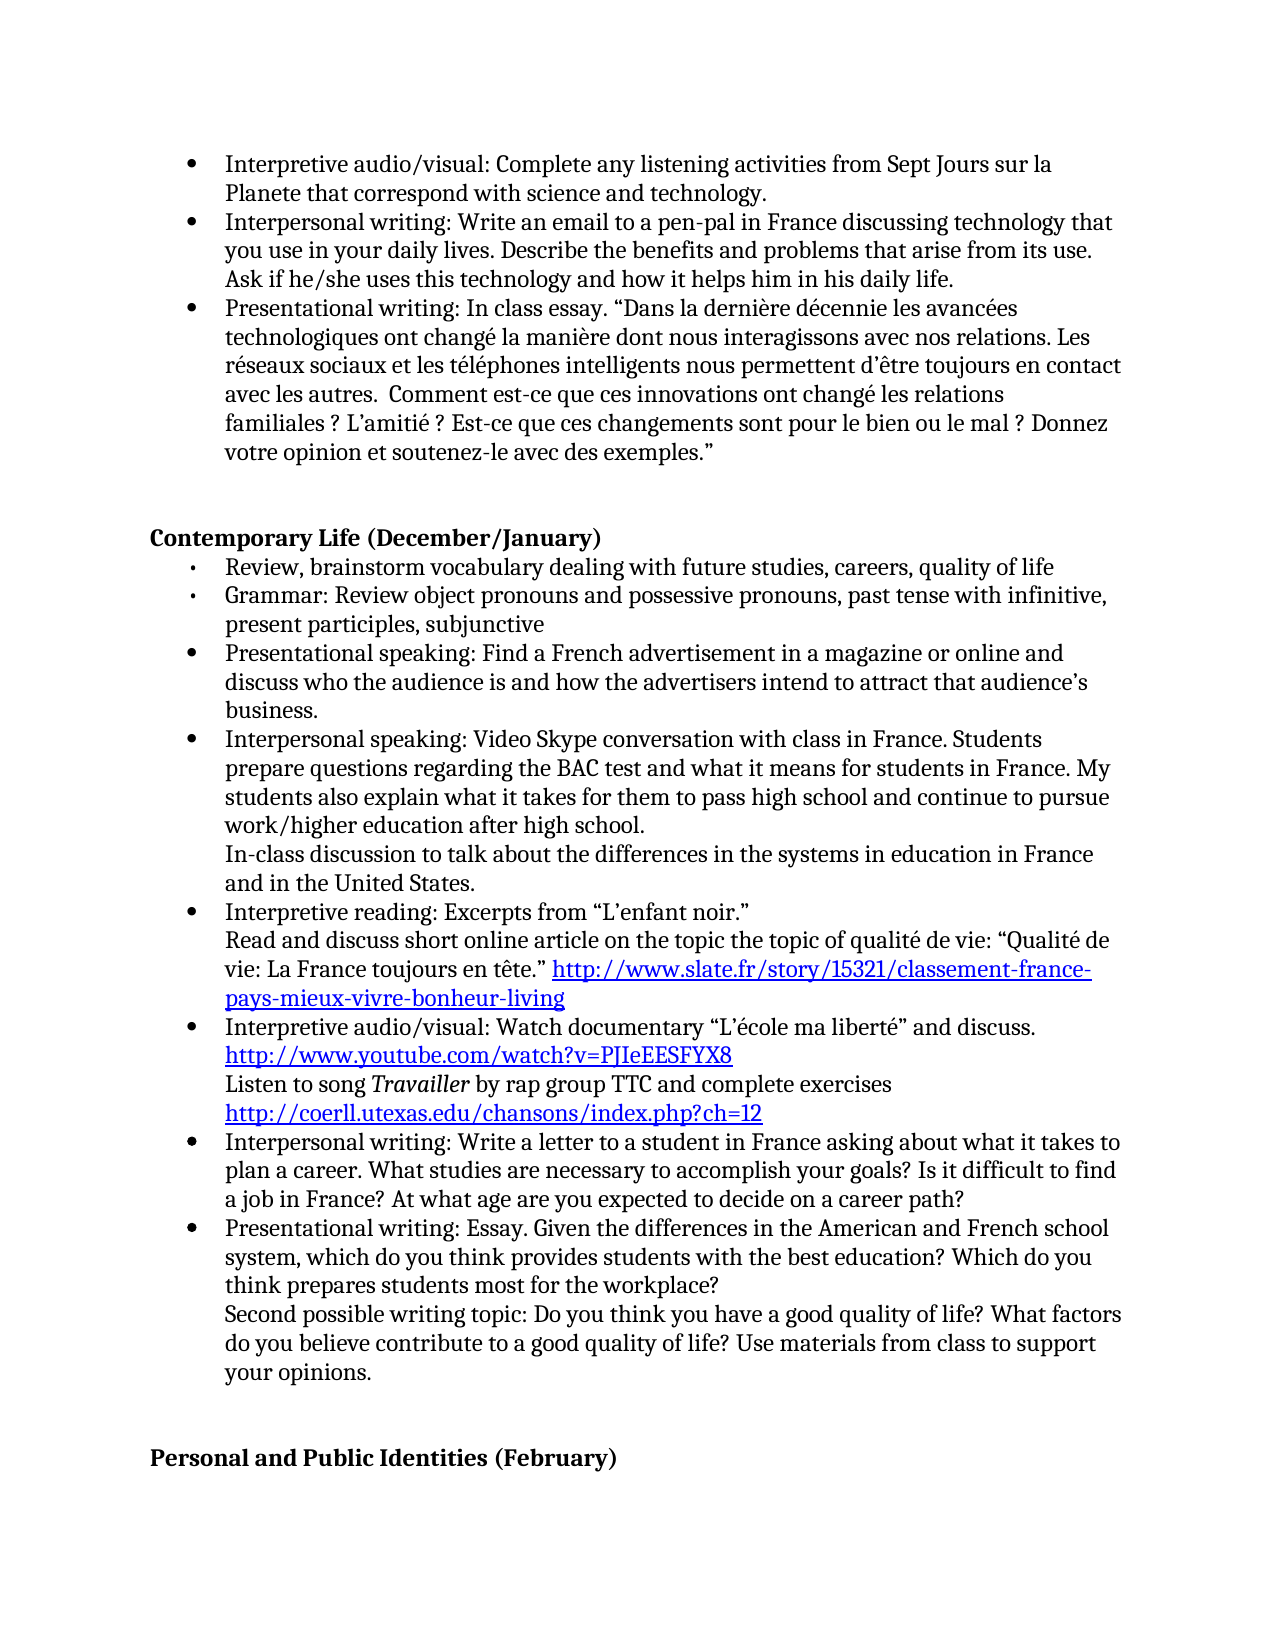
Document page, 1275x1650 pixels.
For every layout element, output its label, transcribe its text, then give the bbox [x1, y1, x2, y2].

list Second possible writing topic: Do you think you have a good quality of life? What factors do you believe contribute to a good quality of life? Use materials from class to support your opinions. [225, 1300, 1125, 1386]
text Personal and Public Identities (February) [150, 1444, 1125, 1472]
list Interpretive audio/visual: Complete any listening activities from Sept Jours sur la Planete that correspond with science and technology. [187, 150, 1125, 207]
list Review, brainstorm vocabulary dealing with future studies, careers, quality of life [187, 552, 1125, 581]
list Interpretive reading: Excerpts from “L’enfant noir.” [187, 897, 1125, 926]
list Interpersonal speaking: Video Skype conversation with class in France. Students prepare questions regarding the BAC test and what it means for students in France. My students also explain what it takes for them to pass high school and continue to pursue work/higher education after high school. [187, 725, 1125, 840]
list Presentational speaking: Find a French advertisement in a magazine or online and discuss who the audience is and how the advertisers intend to attract that audience’s business. [187, 639, 1125, 725]
list Interpretive audio/visual: Watch documentary “L’école ma liberté” and discuss. http://www.youtube.com/watch?v=PJIeEESFYX8 [187, 1012, 1125, 1070]
list Listen to song Travailler by rap group TTC and complete exercises http://coerll.utexas.edu/chansons/index.php?ch=12 [225, 1070, 1125, 1127]
list Presentational writing: Essay. Given the differences in the American and French school system, which do you think provides students with the best education? Which do you think prepares students most for the workplace? [187, 1214, 1125, 1300]
list Presentational writing: In class essay. “Dans la dernière décennie les avancées technologiques ont changé la manière dont nous interagissons avec nos relations. Les réseaux sociaux et les téléphones intelligents nous permettent d’être toujours en contact avec les autres. Comment est-ce que ces innovations ont changé les relations familiales ? L’amitié ? Est-ce que ces changements sont pour le bien ou le mal ? Donnez votre opinion et soutenez-le avec des exemples.” [187, 294, 1125, 466]
list Read and discuss short online article on the topic the topic of qualité de vie: “Qualité de vie: La France toujours en tête.” http://www.slate.fr/story/15321/classement-france-pays-mieux-vivre-bonheur-living [225, 926, 1125, 1012]
list Interpersonal writing: Write an email to a pen-pal in France discussing technology that you use in your daily lives. Describe the benefits and problems that arise from its use. Ask if he/she uses this technology and how it helps him in his daily life. [187, 207, 1125, 294]
list Interpersonal writing: Write a letter to a student in France asking about what it takes to plan a career. What studies are necessary to accomplish your goals? Is it difficult to find a job in France? At what age are you expected to decide on a career path? [187, 1127, 1125, 1214]
list In-class discussion to talk about the differences in the systems in education in France and in the United States. [225, 840, 1125, 897]
list Grammar: Review object pronouns and possessive pronouns, past tense with infinitive, present participles, subjunctive [187, 581, 1125, 639]
text Contemporary Life (December/January) [150, 524, 1125, 552]
